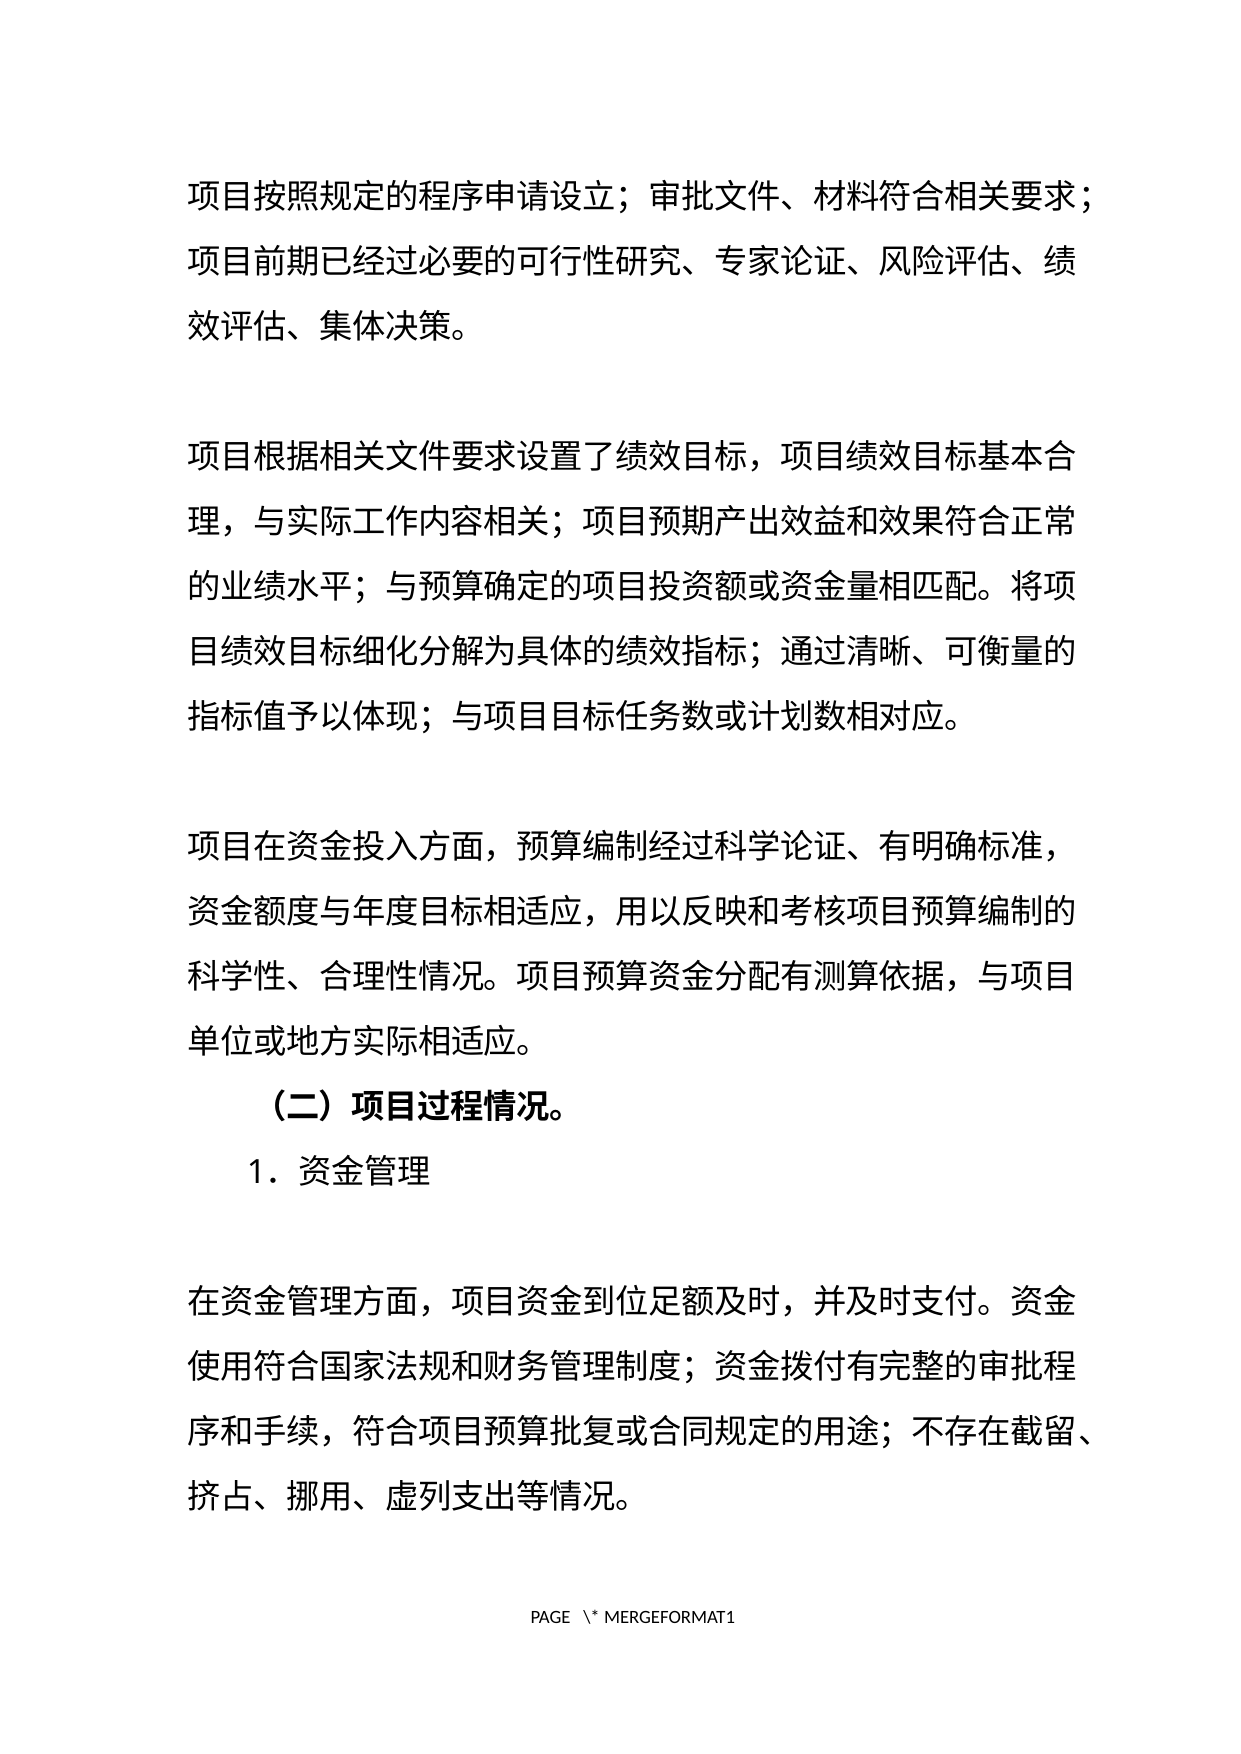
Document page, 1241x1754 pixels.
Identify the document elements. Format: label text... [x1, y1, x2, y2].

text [187, 162, 1078, 1072]
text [187, 1137, 1078, 1527]
text （二）项目过程情况。 [187, 1072, 1078, 1137]
